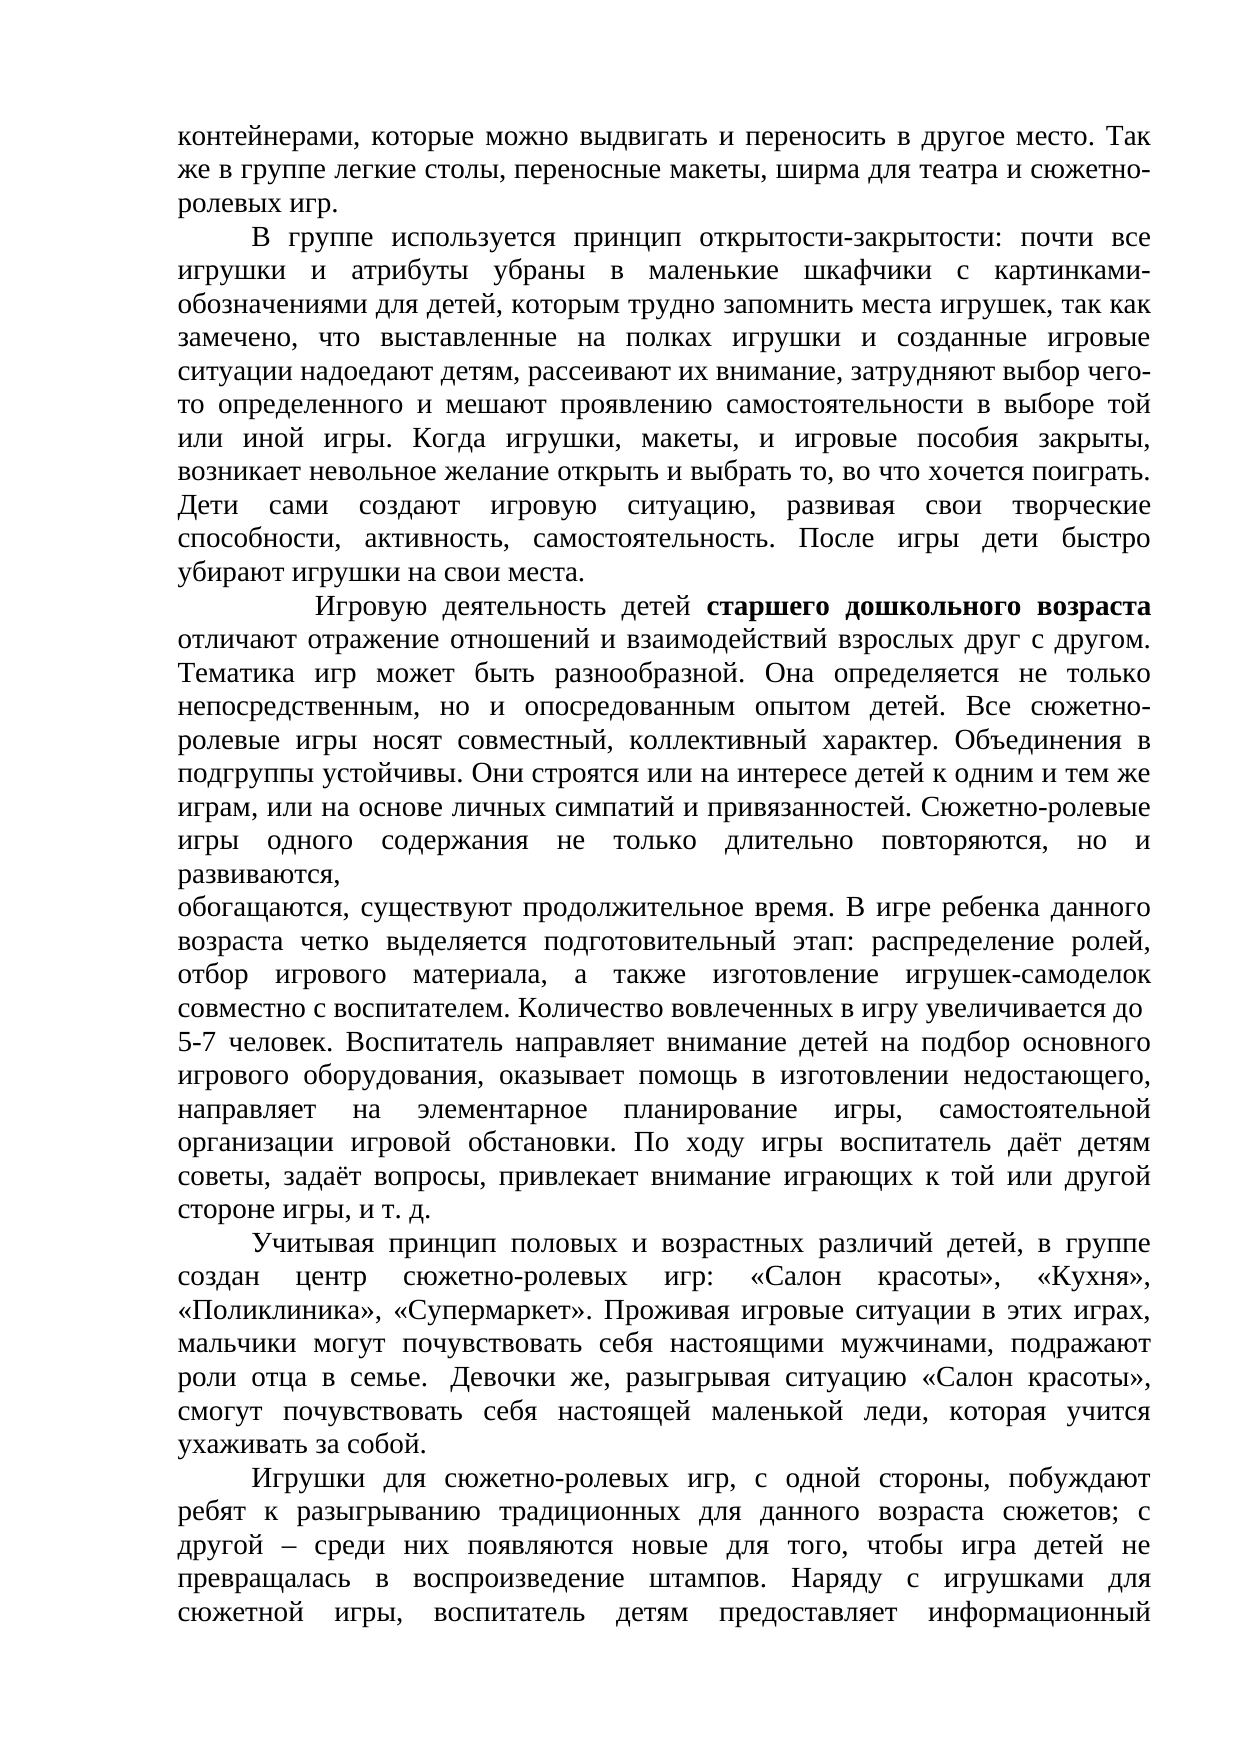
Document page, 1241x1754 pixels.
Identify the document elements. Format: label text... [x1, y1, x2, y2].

text Игровую деятельность детей старшего дошкольного возраста отличают отражение отношений и взаимодействий взрослых друг с другом. Тематика игр может быть разнообразной. Она определяется не только непосредственным, но и опосредованным опытом детей. Все сюжетно-ролевые игры носят совместный, коллективный характер. Объединения в подгруппы устойчивы. Они строятся или на интересе детей к одним и тем же играм, или на основе личных симпатий и привязанностей. Сюжетно-ролевые игры одного содержания не только длительно повторяются, но и развиваются, [177, 588, 1152, 889]
text 5-7 человек. Воспитатель направляет внимание детей на подбор основного игрового оборудования, оказывает помощь в изготовлении недостающего, направляет на элементарное планирование игры, самостоятельной организации игровой обстановки. По ходу игры воспитатель даёт детям советы, задаёт вопросы, привлекает внимание играющих к той или другой стороне игры, и т. д. [177, 1024, 1152, 1225]
text В группе используется принцип открытости-закрытости: почти все игрушки и атрибуты убраны в маленькие шкафчики с картинками-обозначениями для детей, которым трудно запомнить места игрушек, так как замечено, что выставленные на полках игрушки и созданные игровые ситуации надоедают детям, рассеивают их внимание, затрудняют выбор чего-то определенного и мешают проявлению самостоятельности в выборе той или иной игры. Когда игрушки, макеты, и игровые пособия закрыты, возникает невольное желание открыть и выбрать то, во что хочется поиграть. Дети сами создают игровую ситуацию, развивая свои творческие способности, активность, самостоятельность. После игры дети быстро убирают игрушки на свои места. [177, 219, 1152, 588]
text обогащаются, существуют продолжительное время. В игре ребенка данного возраста четко выделяется подготовительный этап: распределение ролей, отбор игрового материала, а также изготовление игрушек-самоделок совместно с воспитателем. Количество вовлеченных в игру увеличивается до [177, 889, 1152, 1024]
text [177, 1460, 1152, 1627]
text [177, 118, 1152, 219]
text Учитывая принцип половых и возрастных различий детей, в группе создан центр сюжетно-ролевых игр: «Салон красоты», «Кухня», «Поликлиника», «Супермаркет». Проживая игровые ситуации в этих играх, мальчики могут почувствовать себя настоящими мужчинами, подражают роли отца в семье. Девочки же, разыгрывая ситуацию «Салон красоты», смогут почувствовать себя настоящей маленькой леди, которая учится ухаживать за собой. [177, 1225, 1152, 1460]
